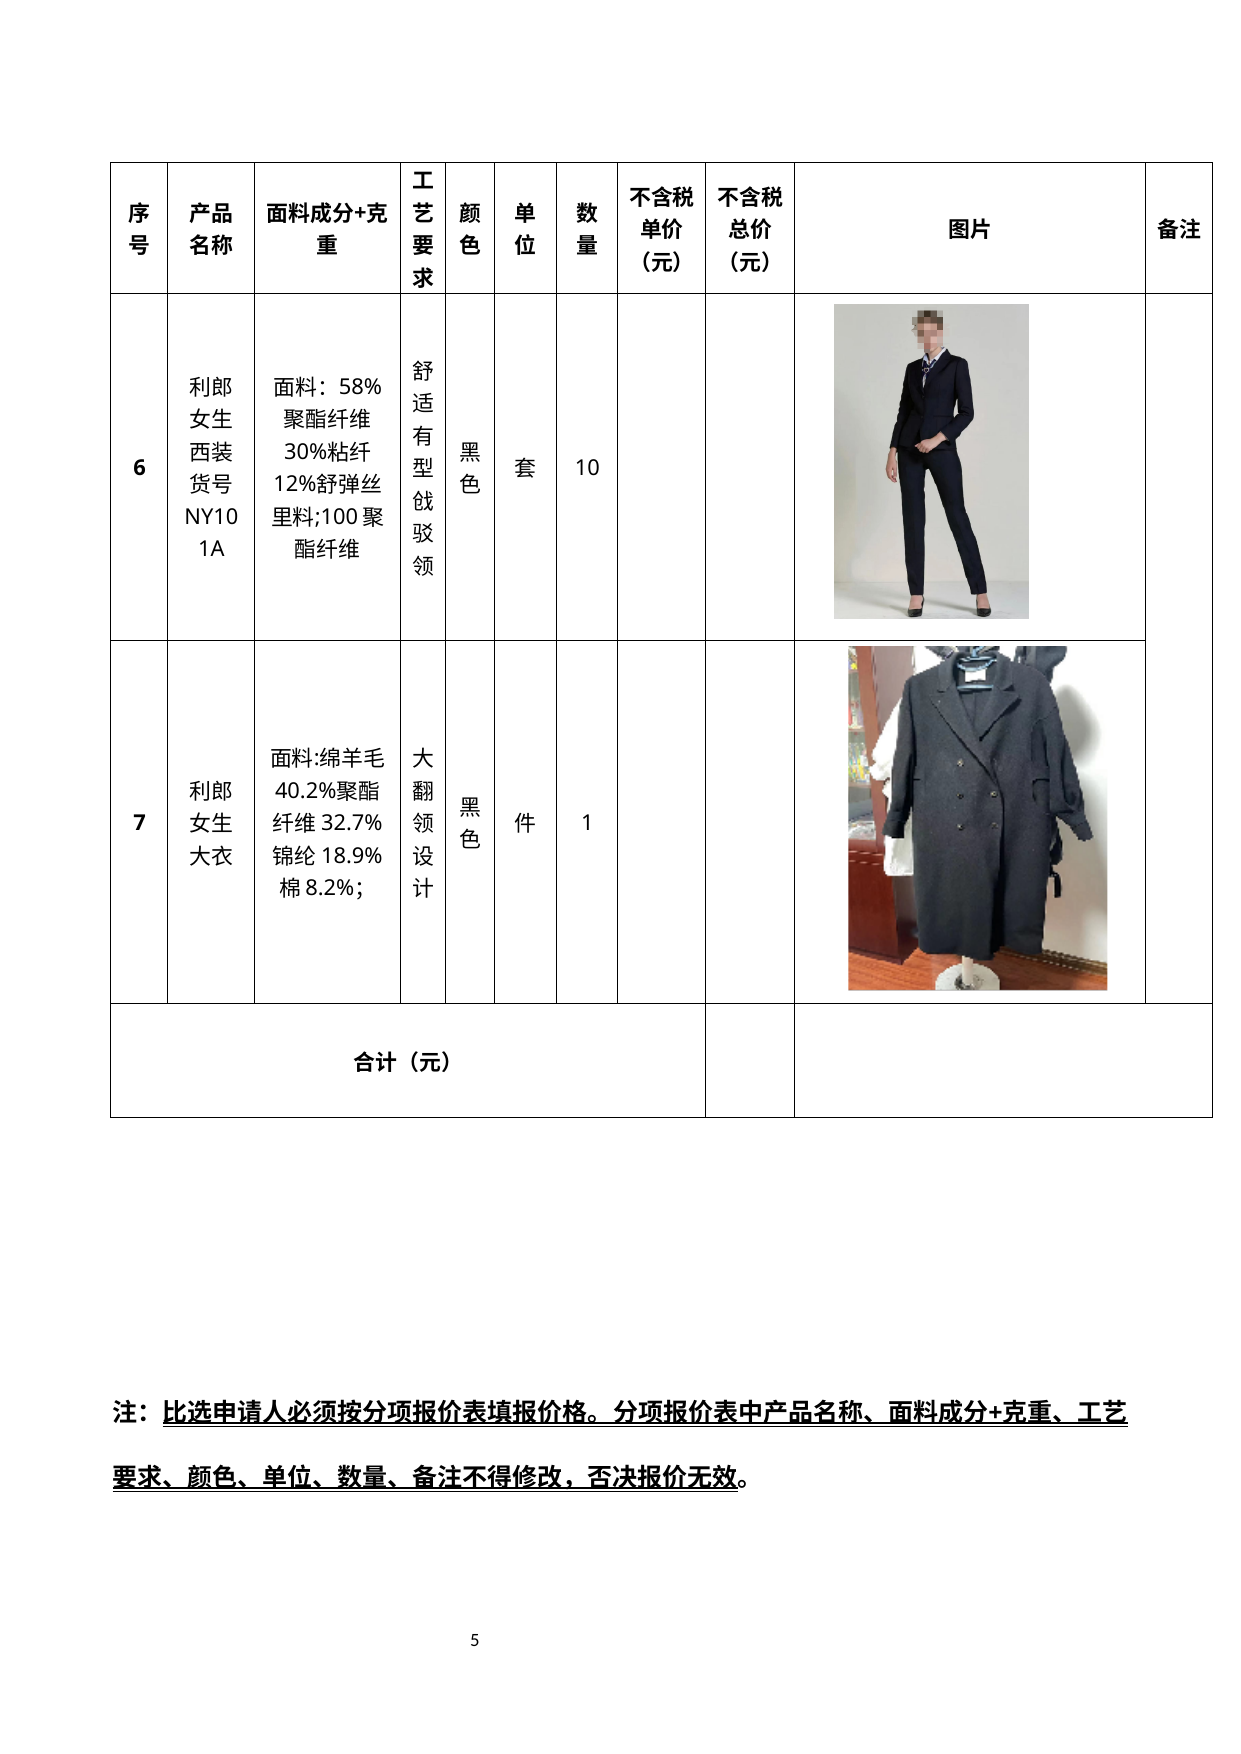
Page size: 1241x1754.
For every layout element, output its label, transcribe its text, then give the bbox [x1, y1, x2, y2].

table_header 单位 [495, 163, 556, 293]
table_cell 黑色 [446, 294, 494, 640]
table_cell [706, 1004, 794, 1117]
table_cell 利郎女生西装 货号NY101A [168, 294, 254, 640]
table_cell 套 [495, 294, 556, 640]
table_cell [618, 641, 705, 1003]
table_header 面料成分+克重 [255, 163, 400, 293]
table_header 产品名称 [168, 163, 254, 293]
table_cell [795, 1004, 1212, 1117]
table_cell [795, 294, 1145, 640]
table_cell 6 [111, 294, 167, 640]
picture [834, 304, 1029, 619]
table_cell 7 [111, 641, 167, 1003]
table_cell 10 [557, 294, 617, 640]
table_cell 利郎女生大衣 [168, 641, 254, 1003]
table_cell 舒适有型 戗驳领 [401, 294, 445, 640]
table_cell 件 [495, 641, 556, 1003]
table_header 序号 [111, 163, 167, 293]
table_cell [706, 294, 794, 640]
table_cell 1 [557, 641, 617, 1003]
table_header 图片 [795, 163, 1145, 293]
table_header 不含税总价（元） [706, 163, 794, 293]
table_cell 大翻领设计 [401, 641, 445, 1003]
table_cell 黑色 [446, 641, 494, 1003]
table_cell 合计（元） [111, 1004, 705, 1117]
table_cell 面料：58%聚酯纤维30%粘纤12%舒弹丝 里料;100聚酯纤维 [255, 294, 400, 640]
table_header 颜色 [446, 163, 494, 293]
table_cell 面料:绵羊毛40.2%聚酯纤维32.7%锦纶18.9%棉8.2%； [255, 641, 400, 1003]
table_header 工艺要求 [401, 163, 445, 293]
table_header 数量 [557, 163, 617, 293]
table_cell [795, 641, 1145, 1003]
picture [848, 646, 1108, 992]
table_cell [706, 641, 794, 1003]
text 注：比选申请人必须按分项报价表填报价格。分项报价表中产品名称、面料成分+克重、工艺要求、颜色、单位、数量、备注不得修改，否决报价无效。 [112, 1378, 1128, 1508]
table_header 备注 [1146, 163, 1212, 293]
table_cell [618, 294, 705, 640]
table_header 不含税单价（元） [618, 163, 705, 293]
